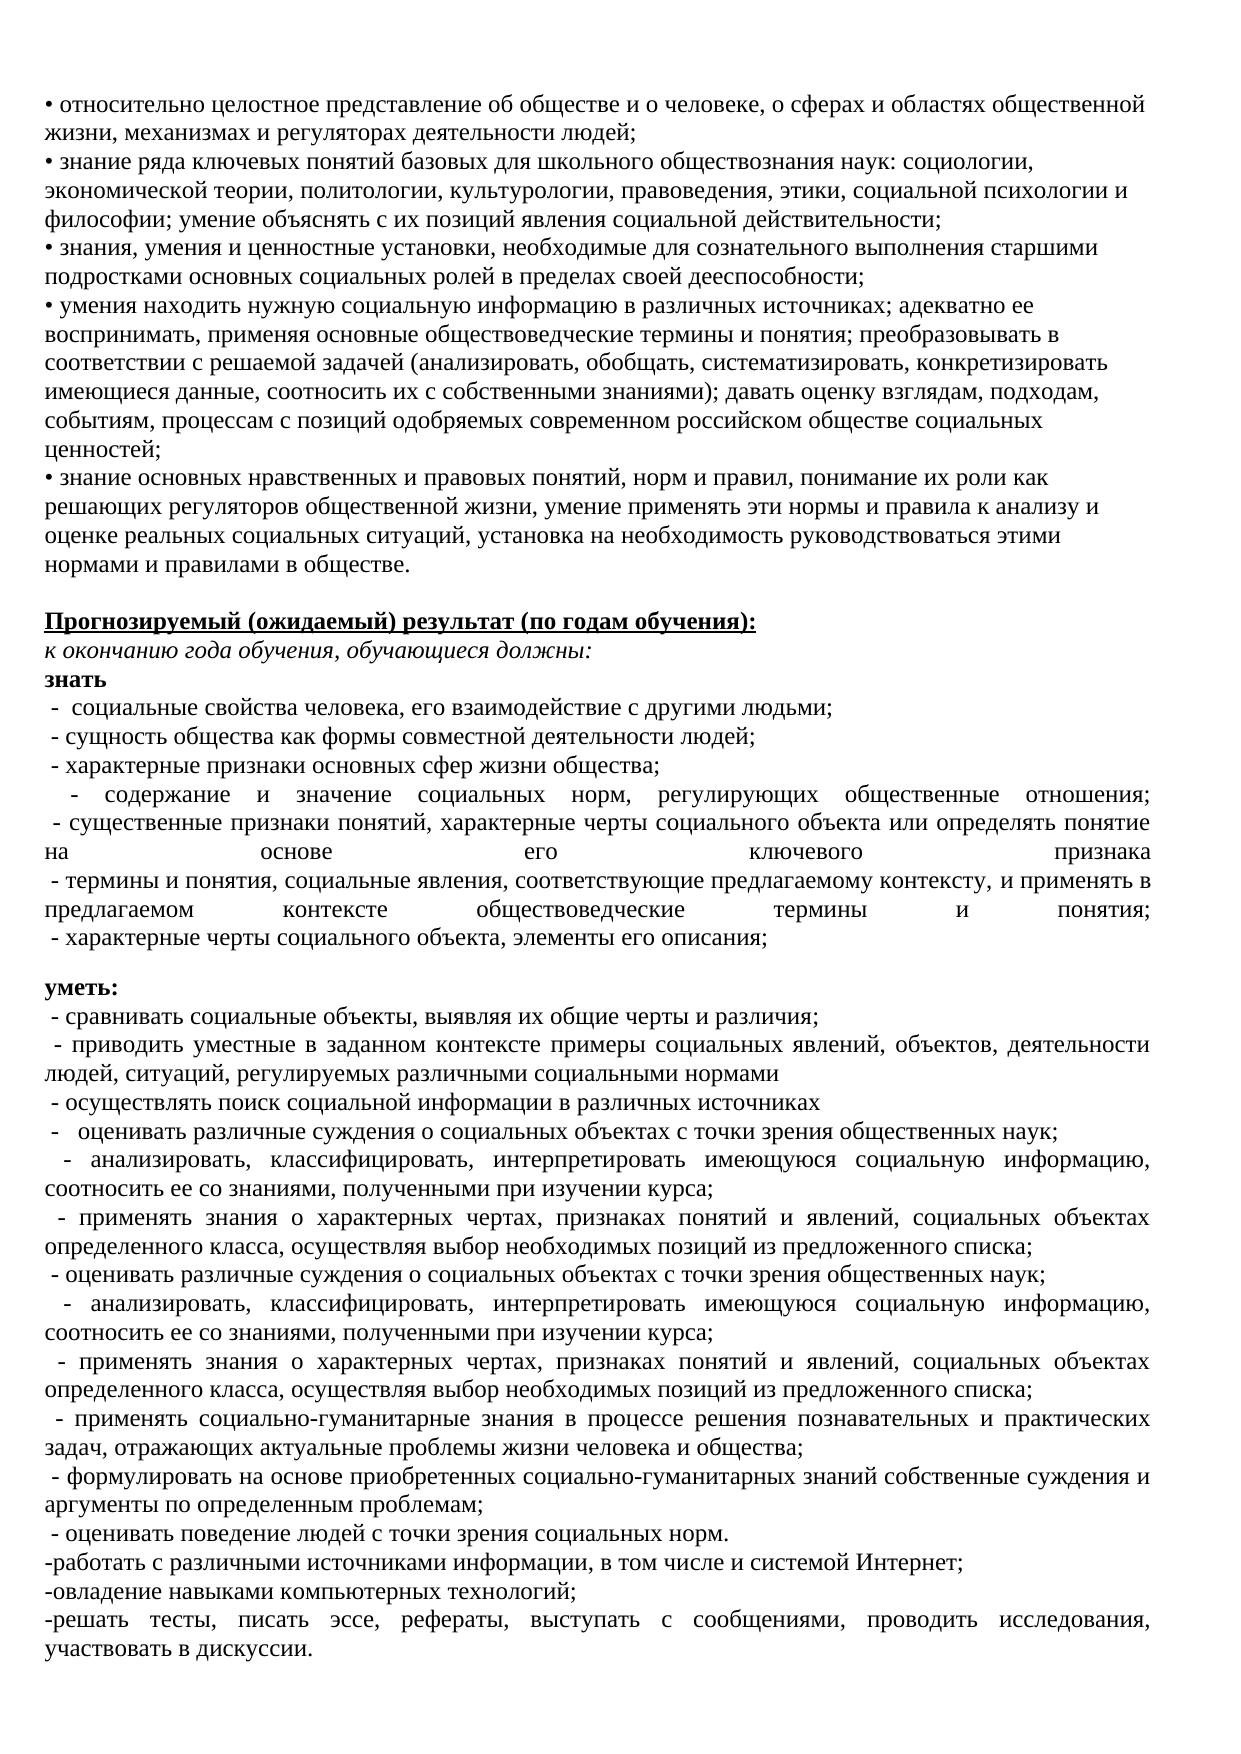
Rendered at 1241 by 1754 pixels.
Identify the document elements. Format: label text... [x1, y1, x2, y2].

text • знание основных нравственных и правовых понятий, норм и правил, понимание их роли как решающих регуляторов общественной жизни, умение применять эти нормы и правила к анализу и оценке реальных социальных ситуаций, установка на необходимость руководствоваться этими нормами и правилами в обществе. [44, 462, 1152, 577]
text - оценивать различные суждения о социальных объектах с точки зрения общественных наук; [44, 1116, 1152, 1144]
text - сравнивать социальные объекты, выявляя их общие черты и различия; [44, 1001, 1152, 1029]
text уметь: [44, 972, 1152, 1001]
text - характерные признаки основных сфер жизни общества; [44, 750, 1152, 779]
text - применять знания о характерных чертах, признаках понятий и явлений, социальных объектах определенного класса, осуществляя выбор необходимых позиций из предложенного списка; [44, 1346, 1152, 1403]
text - содержание и значение социальных норм, регулирующих общественные отношения; - существенные признаки понятий, характерные черты социального объекта или определять понятие на основе его ключевого признака - термины и понятия, социальные явления, соответствующие предлагаемому контексту, и применять в предлагаемом контексте обществоведческие термины и понятия; - характерные черты социального объекта, элементы его описания; [44, 779, 1152, 951]
text - применять знания о характерных чертах, признаках понятий и явлений, социальных объектах определенного класса, осуществляя выбор необходимых позиций из предложенного списка; [44, 1202, 1152, 1259]
text - анализировать, классифицировать, интерпретировать имеющуюся социальную информацию, соотносить ее со знаниями, полученными при изучении курса; [44, 1288, 1152, 1346]
text - приводить уместные в заданном контексте примеры социальных явлений, объектов, деятельности людей, ситуаций, регулируемых различными социальными нормами [44, 1029, 1152, 1087]
text - формулировать на основе приобретенных социально-гуманитарных знаний собственные суждения и аргументы по определенным проблемам; [44, 1461, 1152, 1518]
text - анализировать, классифицировать, интерпретировать имеющуюся социальную информацию, соотносить ее со знаниями, полученными при изучении курса; [44, 1144, 1152, 1202]
text - применять социально-гуманитарные знания в процессе решения познавательных и практических задач, отражающих актуальные проблемы жизни человека и общества; [44, 1403, 1152, 1461]
text - оценивать различные суждения о социальных объектах с точки зрения общественных наук; [44, 1259, 1152, 1288]
text - сущность общества как формы совместной деятельности людей; [44, 721, 1152, 750]
text Прогнозируемый (ожидаемый) результат (по годам обучения): [44, 606, 1152, 635]
text • умения находить нужную социальную информацию в различных источниках; адекватно ее воспринимать, применяя основные обществоведческие термины и понятия; преобразовывать в соответствии с решаемой задачей (анализировать, обобщать, систематизировать, конкретизировать имеющиеся данные, соотносить их с собственными знаниями); давать оценку взглядам, подходам, событиям, процессам с позиций одобряемых современном российском обществе социальных ценностей; [44, 290, 1152, 462]
text -решать тесты, писать эссе, рефераты, выступать с сообщениями, проводить исследования, участвовать в дискуссии. [44, 1604, 1152, 1662]
text • относительно целостное представление об обществе и о человеке, о сферах и областях общественной жизни, механизмах и регуляторах деятельности людей; [44, 89, 1152, 146]
text - осуществлять поиск социальной информации в различных источниках [44, 1087, 1152, 1116]
text • знания, умения и ценностные установки, необходимые для сознательного выполнения старшими подростками основных социальных ролей в пределах своей дееспособности; [44, 232, 1152, 290]
text • знание ряда ключевых понятий базовых для школьного обществознания наук: социологии, экономической теории, политологии, культурологии, правоведения, этики, социальной психологии и философии; умение объяснять с их позиций явления социальной действительности; [44, 146, 1152, 232]
text - социальные свойства человека, его взаимодействие с другими людьми; [44, 692, 1152, 721]
text - оценивать поведение людей с точки зрения социальных норм. [44, 1518, 1152, 1547]
text -овладение навыками компьютерных технологий; [44, 1576, 1152, 1604]
text -работать с различными источниками информации, в том числе и системой Интернет; [44, 1547, 1152, 1576]
text знать [44, 664, 1152, 692]
text к окончанию года обучения, обучающиеся должны: [44, 635, 1152, 664]
